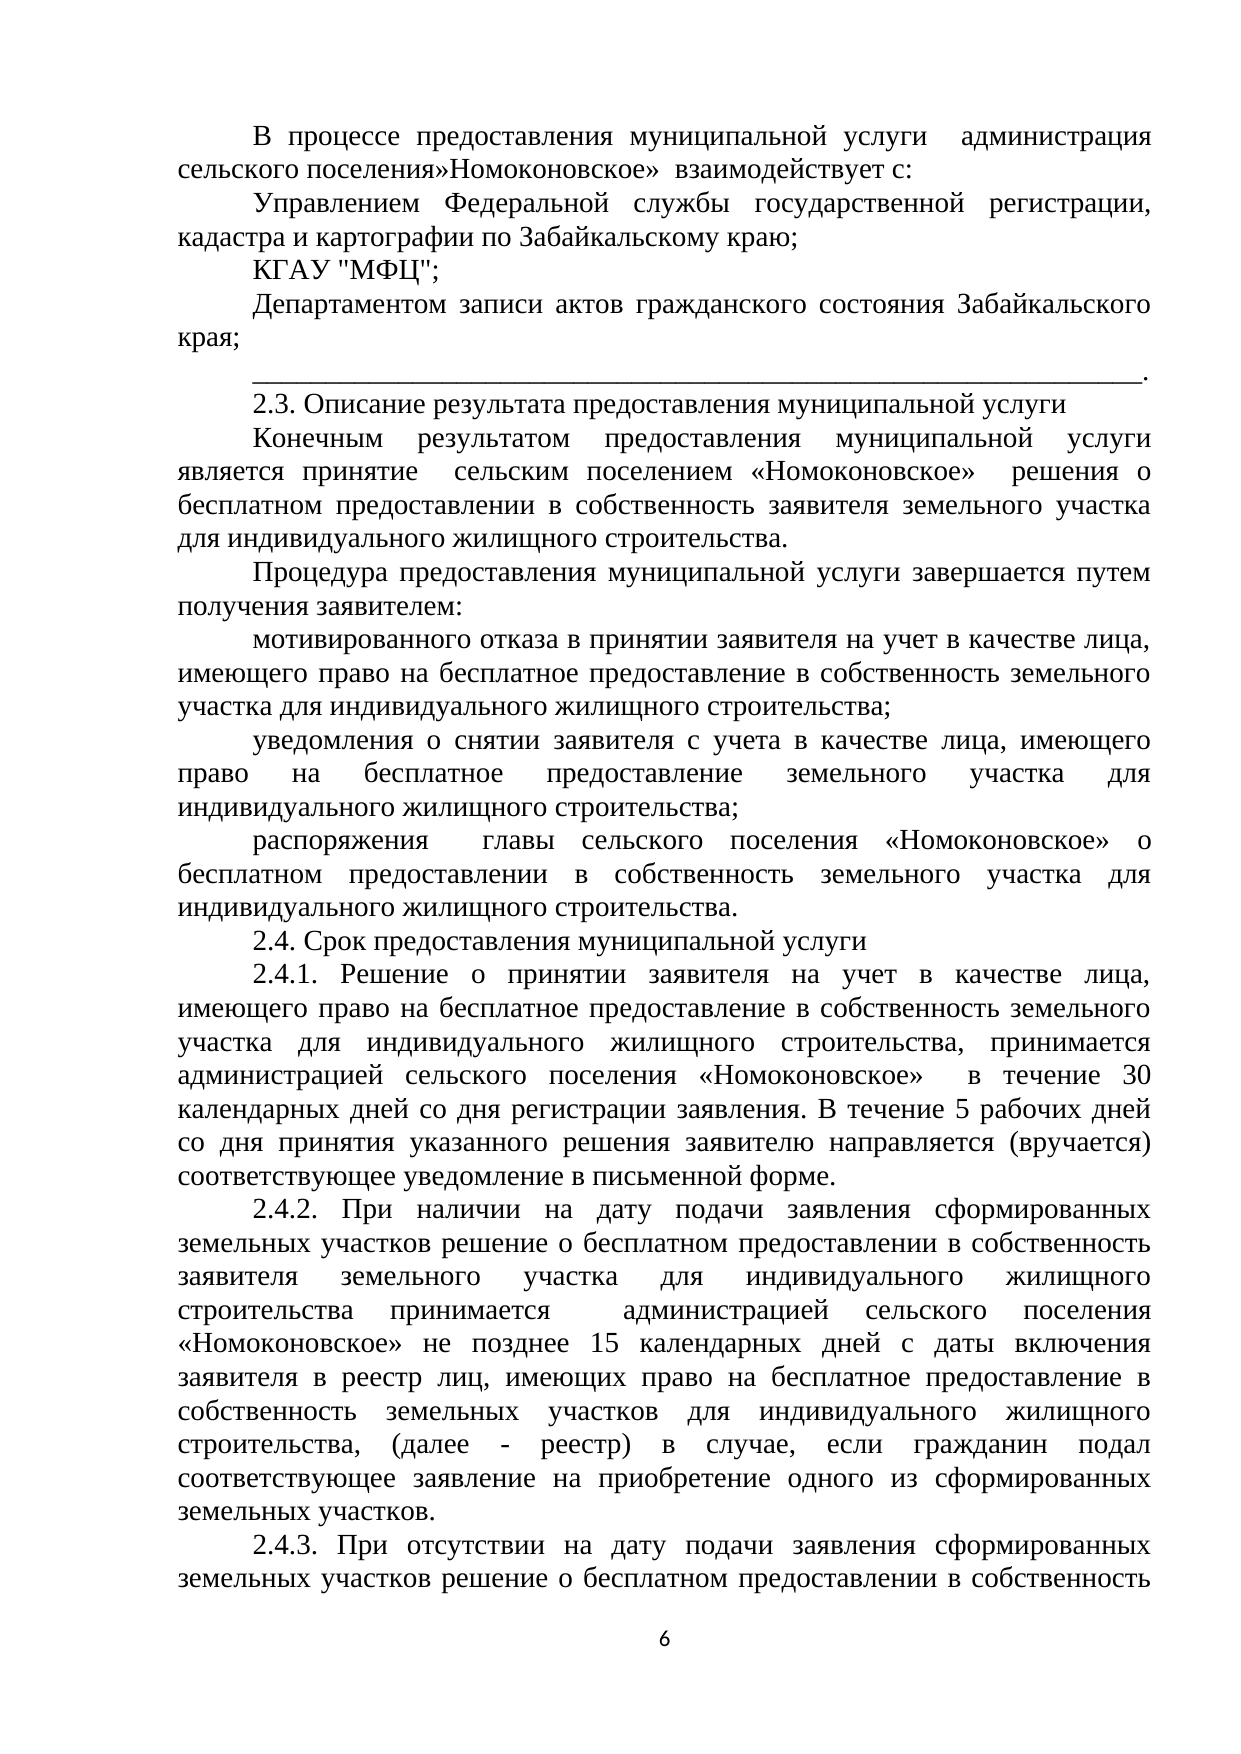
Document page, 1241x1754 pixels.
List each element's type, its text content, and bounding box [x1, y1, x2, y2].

text уведомления о снятии заявителя с учета в качестве лица, имеющего право на бесплатное предоставление земельного участка для индивидуального жилищного строительства; [177, 722, 1152, 822]
text 2.4.2. При наличии на дату подачи заявления сформированных земельных участков решение о бесплатном предоставлении в собственность заявителя земельного участка для индивидуального жилищного строительства принимается администрацией сельского поселения «Номоконовское» не позднее 15 календарных дней с даты включения заявителя в реестр лиц, имеющих право на бесплатное предоставление в собственность земельных участков для индивидуального жилищного строительства, (далее - реестр) в случае, если гражданин подал соответствующее заявление на приобретение одного из сформированных земельных участков. [177, 1191, 1152, 1527]
text распоряжения главы сельского поселения «Номоконовское» о бесплатном предоставлении в собственность земельного участка для индивидуального жилищного строительства. [177, 822, 1152, 923]
text Управлением Федеральной службы государственной регистрации, кадастра и картографии по Забайкальскому краю; [177, 185, 1152, 252]
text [177, 1527, 1152, 1594]
text 2.4.1. Решение о принятии заявителя на учет в качестве лица, имеющего право на бесплатное предоставление в собственность земельного участка для индивидуального жилищного строительства, принимается администрацией сельского поселения «Номоконовское» в течение 30 календарных дней со дня регистрации заявления. В течение 5 рабочих дней со дня принятия указанного решения заявителю направляется (вручается) соответствующее уведомление в письменной форме. [177, 957, 1152, 1191]
text Конечным результатом предоставления муниципальной услуги является принятие сельским поселением «Номоконовское» решения о бесплатном предоставлении в собственность заявителя земельного участка для индивидуального жилищного строительства. [177, 420, 1152, 554]
text _____________________________________________________________. [177, 353, 1152, 386]
text Процедура предоставления муниципальной услуги завершается путем получения заявителем: [177, 554, 1152, 621]
text 2.3. Описание результата предоставления муниципальной услуги [177, 386, 1152, 420]
text 2.4. Срок предоставления муниципальной услуги [177, 923, 1152, 957]
text КГАУ "МФЦ"; [177, 252, 1152, 286]
text Департаментом записи актов гражданского состояния Забайкальского края; [177, 286, 1152, 353]
text мотивированного отказа в принятии заявителя на учет в качестве лица, имеющего право на бесплатное предоставление в собственность земельного участка для индивидуального жилищного строительства; [177, 621, 1152, 722]
text В процессе предоставления муниципальной услуги администрация сельского поселения»Номоконовское» взаимодействует с: [177, 118, 1152, 185]
